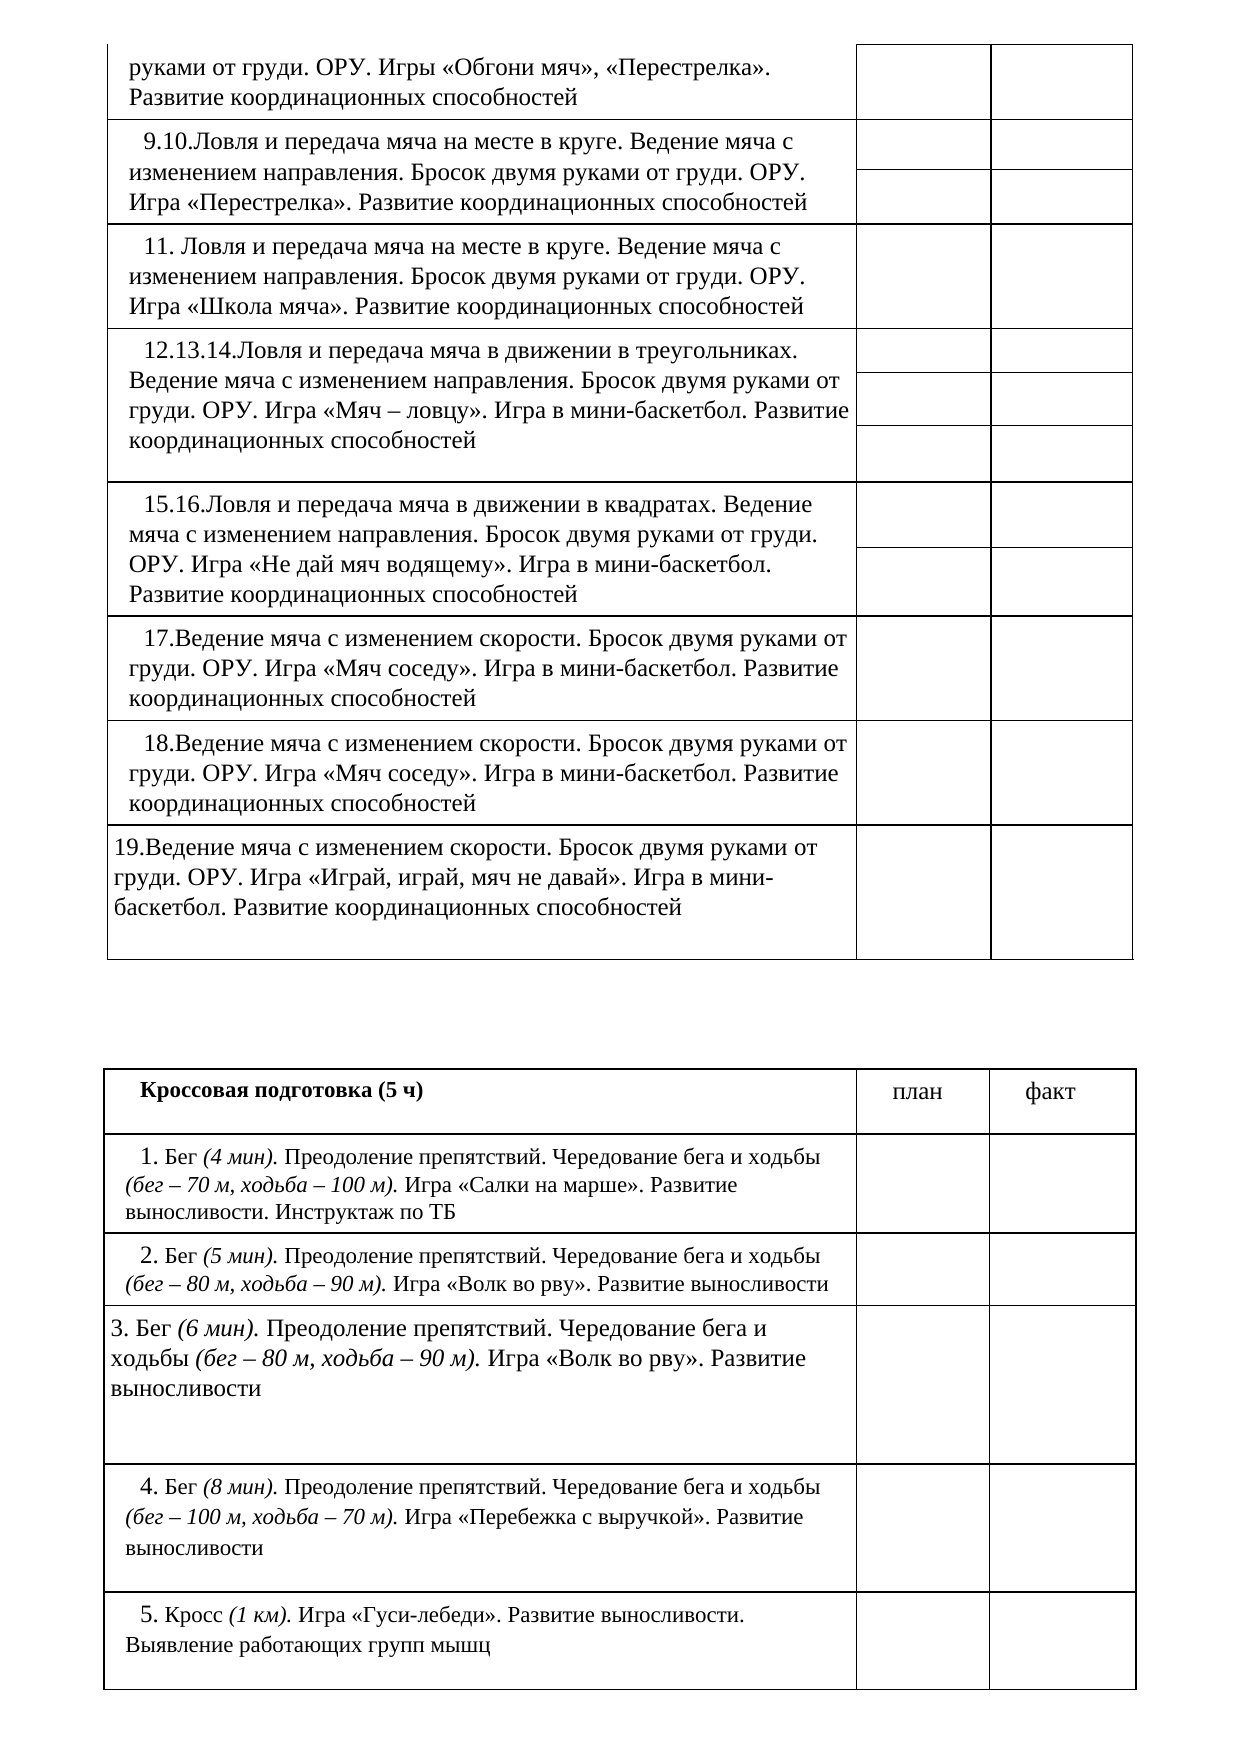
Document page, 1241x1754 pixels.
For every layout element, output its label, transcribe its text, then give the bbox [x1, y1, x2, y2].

table_cell [992, 170, 1132, 223]
table_cell [992, 548, 1132, 615]
table_cell 9.10.Ловля и передача мяча на месте в круге. Ведение мяча с изменением направления. Бросок двумя руками от груди. ОРУ. Игра «Перестрелка». Развитие координационных способностей [108, 120, 856, 223]
table_cell [857, 120, 990, 169]
table_cell [857, 1234, 989, 1305]
table_cell 15.16.Ловля и передача мяча в движении в квадратах. Ведение мяча с изменением направления. Бросок двумя руками от груди. ОРУ. Игра «Не дай мяч водящему». Игра в мини-баскетбол. Развитие координационных способностей [108, 483, 856, 615]
table_cell [992, 721, 1132, 824]
table_cell [857, 721, 990, 824]
table_cell [992, 483, 1132, 547]
table_cell 3. Бег (6 мин). Преодоление препятствий. Чередование бега и ходьбы (бег – 80 м, ходьба – 90 м). Игра «Волк во рву». Развитие выносливости [105, 1306, 856, 1463]
table_cell [857, 1135, 989, 1232]
table_cell [857, 373, 990, 425]
table_cell 17.Ведение мяча с изменением скорости. Бросок двумя руками от груди. ОРУ. Игра «Мяч соседу». Игра в мини-баскетбол. Развитие координационных способностей [108, 617, 856, 720]
table_cell 1. Бег (4 мин). Преодоление препятствий. Чередование бега и ходьбы (бег – 70 м, ходьба – 100 м). Игра «Салки на марше». Развитие выносливости. Инструктаж по ТБ [105, 1135, 856, 1232]
table_cell [857, 1306, 989, 1463]
table_cell [857, 329, 990, 372]
table_header факт [990, 1070, 1135, 1133]
table_cell [857, 548, 990, 615]
table_cell [992, 826, 1132, 959]
table_cell [992, 426, 1132, 481]
table_cell 19.Ведение мяча с изменением скорости. Бросок двумя руками от груди. ОРУ. Игра «Играй, играй, мяч не давай». Игра в мини-баскетбол. Развитие координационных способностей [108, 826, 856, 959]
table_cell 11. Ловля и передача мяча на месте в круге. Ведение мяча с изменением направления. Бросок двумя руками от груди. ОРУ. Игра «Школа мяча». Развитие координационных способностей [108, 225, 856, 327]
table_cell [857, 426, 990, 481]
table_cell [992, 225, 1132, 327]
table_cell [857, 483, 990, 547]
table_cell [857, 225, 990, 327]
table_cell [992, 329, 1132, 372]
table_cell [990, 1465, 1135, 1591]
table_cell [992, 617, 1132, 720]
table_cell [992, 373, 1132, 425]
table_cell [992, 45, 1132, 119]
table_cell [990, 1306, 1135, 1463]
table_cell 12.13.14.Ловля и передача мяча в движении в треугольниках. Ведение мяча с изменением направления. Бросок двумя руками от груди. ОРУ. Игра «Мяч – ловцу». Игра в мини-баскетбол. Развитие координационных способностей [108, 329, 856, 481]
table_cell 4. Бег (8 мин). Преодоление препятствий. Чередование бега и ходьбы (бег – 100 м, ходьба – 70 м). Игра «Перебежка с выручкой». Развитие выносливости [105, 1465, 856, 1591]
table_cell [857, 617, 990, 720]
table_cell [857, 170, 990, 223]
table_cell 18.Ведение мяча с изменением скорости. Бросок двумя руками от груди. ОРУ. Игра «Мяч соседу». Игра в мини-баскетбол. Развитие координационных способностей [108, 721, 856, 824]
table_cell [990, 1234, 1135, 1305]
table_cell [992, 120, 1132, 169]
table_cell [857, 45, 990, 119]
table_cell [857, 1465, 989, 1591]
table_header план [857, 1070, 989, 1133]
table_header Кроссовая подготовка (5 ч) [105, 1070, 856, 1133]
table_cell [990, 1135, 1135, 1232]
table_cell 5. Кросс (1 км). Игра «Гуси-лебеди». Развитие выносливости. Выявление работающих групп мышц [105, 1593, 856, 1689]
table_cell [857, 1593, 989, 1689]
table_cell [857, 826, 990, 959]
table_cell 2. Бег (5 мин). Преодоление препятствий. Чередование бега и ходьбы (бег – 80 м, ходьба – 90 м). Игра «Волк во рву». Развитие выносливости [105, 1234, 856, 1305]
table_cell [990, 1593, 1135, 1689]
